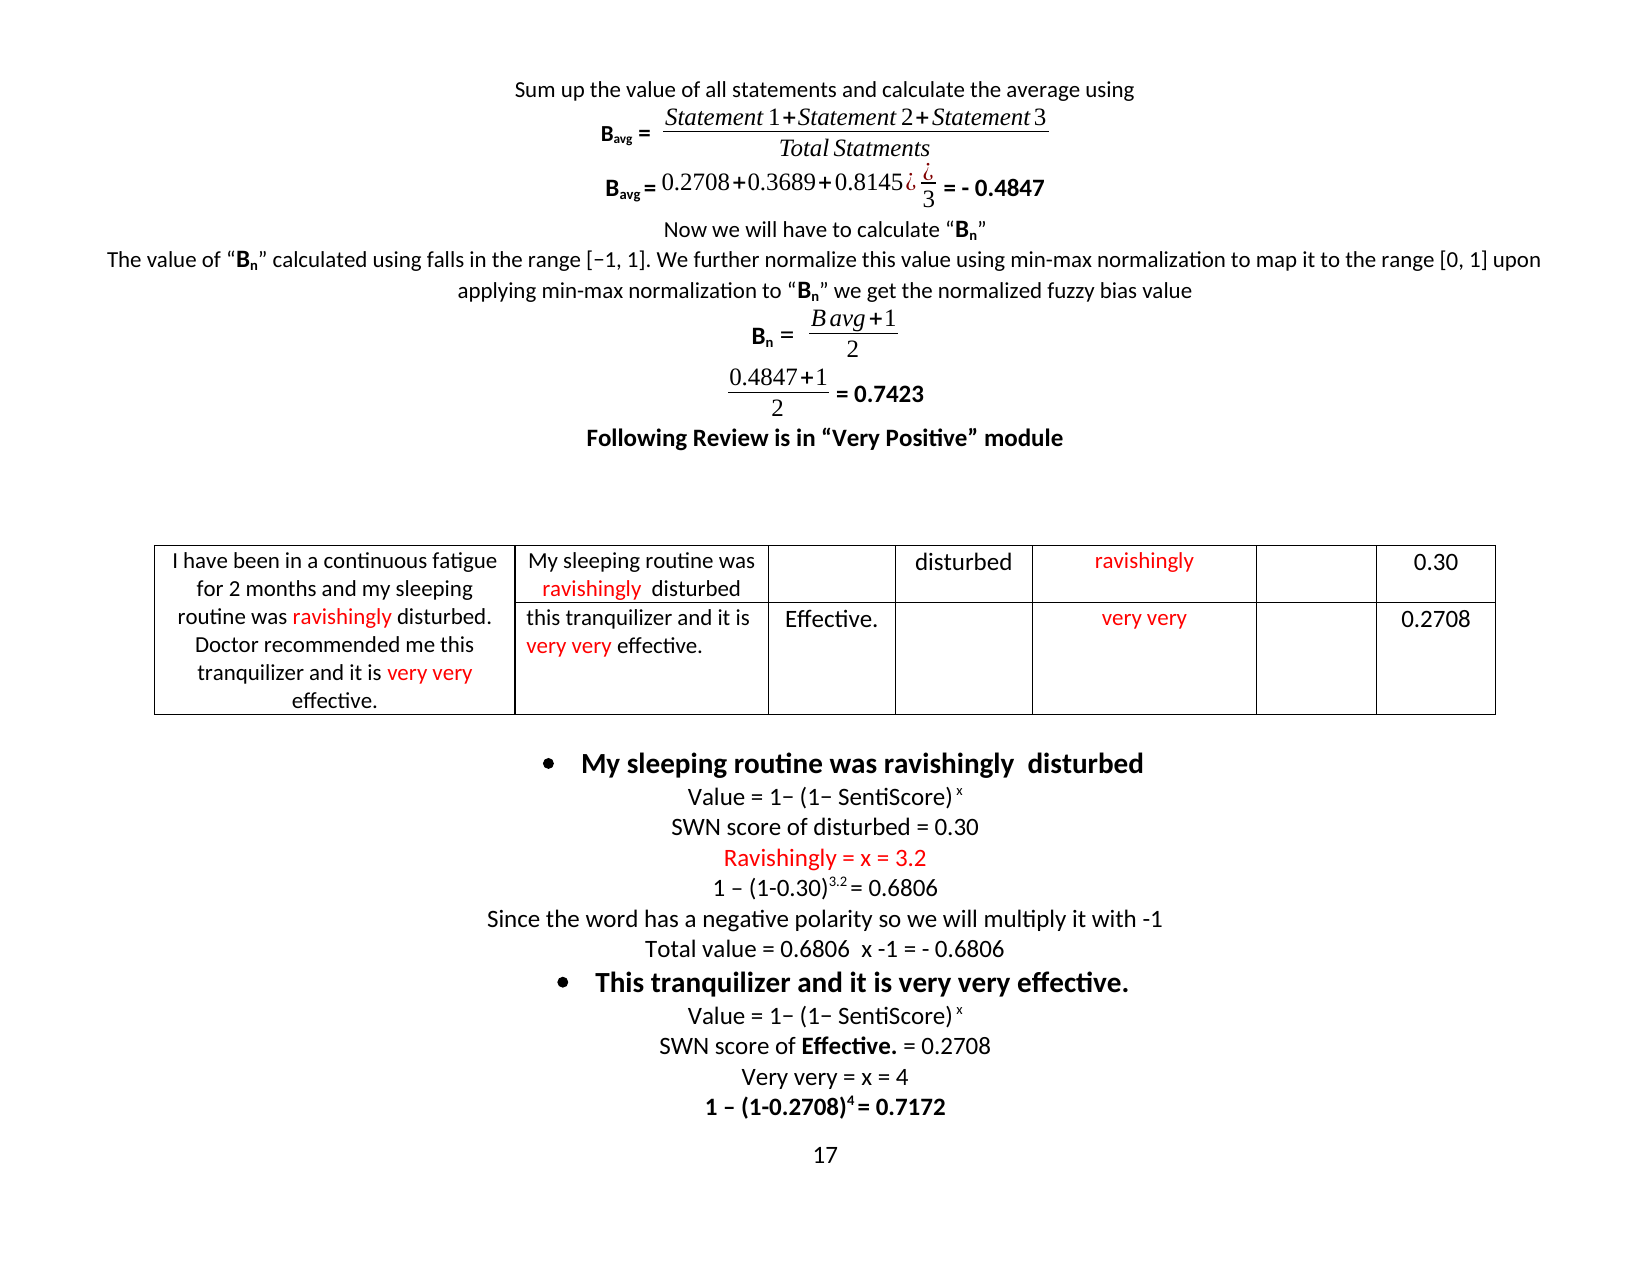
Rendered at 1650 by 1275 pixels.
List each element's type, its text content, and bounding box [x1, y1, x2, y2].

text Value = 1− (1− SentiScore) x [75, 781, 1575, 812]
text = 0.7423 [75, 364, 1575, 423]
table_header I have been in a continuous fatigue for 2 months and my sleeping routine was ravishingly disturbed. Doctor recommended me this tranquilizer and it is very very effective. [155, 546, 514, 714]
table_header 0.30 [1377, 546, 1495, 602]
text 1 – (1-0.30)3.2 = 0.6806 [75, 873, 1575, 903]
text Bavg = [75, 103, 1575, 162]
table_cell Effective. [769, 603, 895, 714]
text The value of “Bn” calculated using falls in the range [−1, 1]. We further normalize this value using min-max normalization to map it to the range [0, 1] upon applying min-max normalization to “Bn” we get the normalized fuzzy bias value [75, 244, 1575, 305]
text Since the word has a negative polarity so we will multiply it with -1 [75, 903, 1575, 934]
list My sleeping routine was ravishingly disturbed [112, 745, 1575, 781]
table_cell [896, 603, 1032, 714]
text Total value = 0.6806 x -1 = - 0.6806 [75, 934, 1575, 964]
text Bavg = = - 0.4847 [75, 162, 1575, 213]
table_cell very very [1033, 603, 1256, 714]
table_header disturbed [896, 546, 1032, 602]
text Ravishingly = x = 3.2 [75, 842, 1575, 873]
text Very very = x = 4 [75, 1061, 1575, 1091]
list This tranquilizer and it is very very effective. [112, 964, 1575, 1000]
text Bn = [75, 305, 1575, 364]
table_cell [1257, 603, 1376, 714]
text Now we will have to calculate “Bn” [75, 213, 1575, 244]
table_header [769, 546, 895, 602]
text Following Review is in “Very Positive” module [75, 423, 1575, 453]
text SWN score of Effective. = 0.2708 [75, 1030, 1575, 1061]
table_header ravishingly [1033, 546, 1256, 602]
text SWN score of disturbed = 0.30 [75, 812, 1575, 842]
table_cell this tranquilizer and it is very very effective. [516, 603, 768, 714]
text Value = 1− (1− SentiScore) x [75, 1000, 1575, 1030]
table_header [1257, 546, 1376, 602]
table_cell 0.2708 [1377, 603, 1495, 714]
text 1 – (1-0.2708)4 = 0.7172 [75, 1091, 1575, 1122]
text Sum up the value of all statements and calculate the average using [75, 75, 1575, 103]
table_header My sleeping routine was ravishingly disturbed [516, 546, 768, 602]
